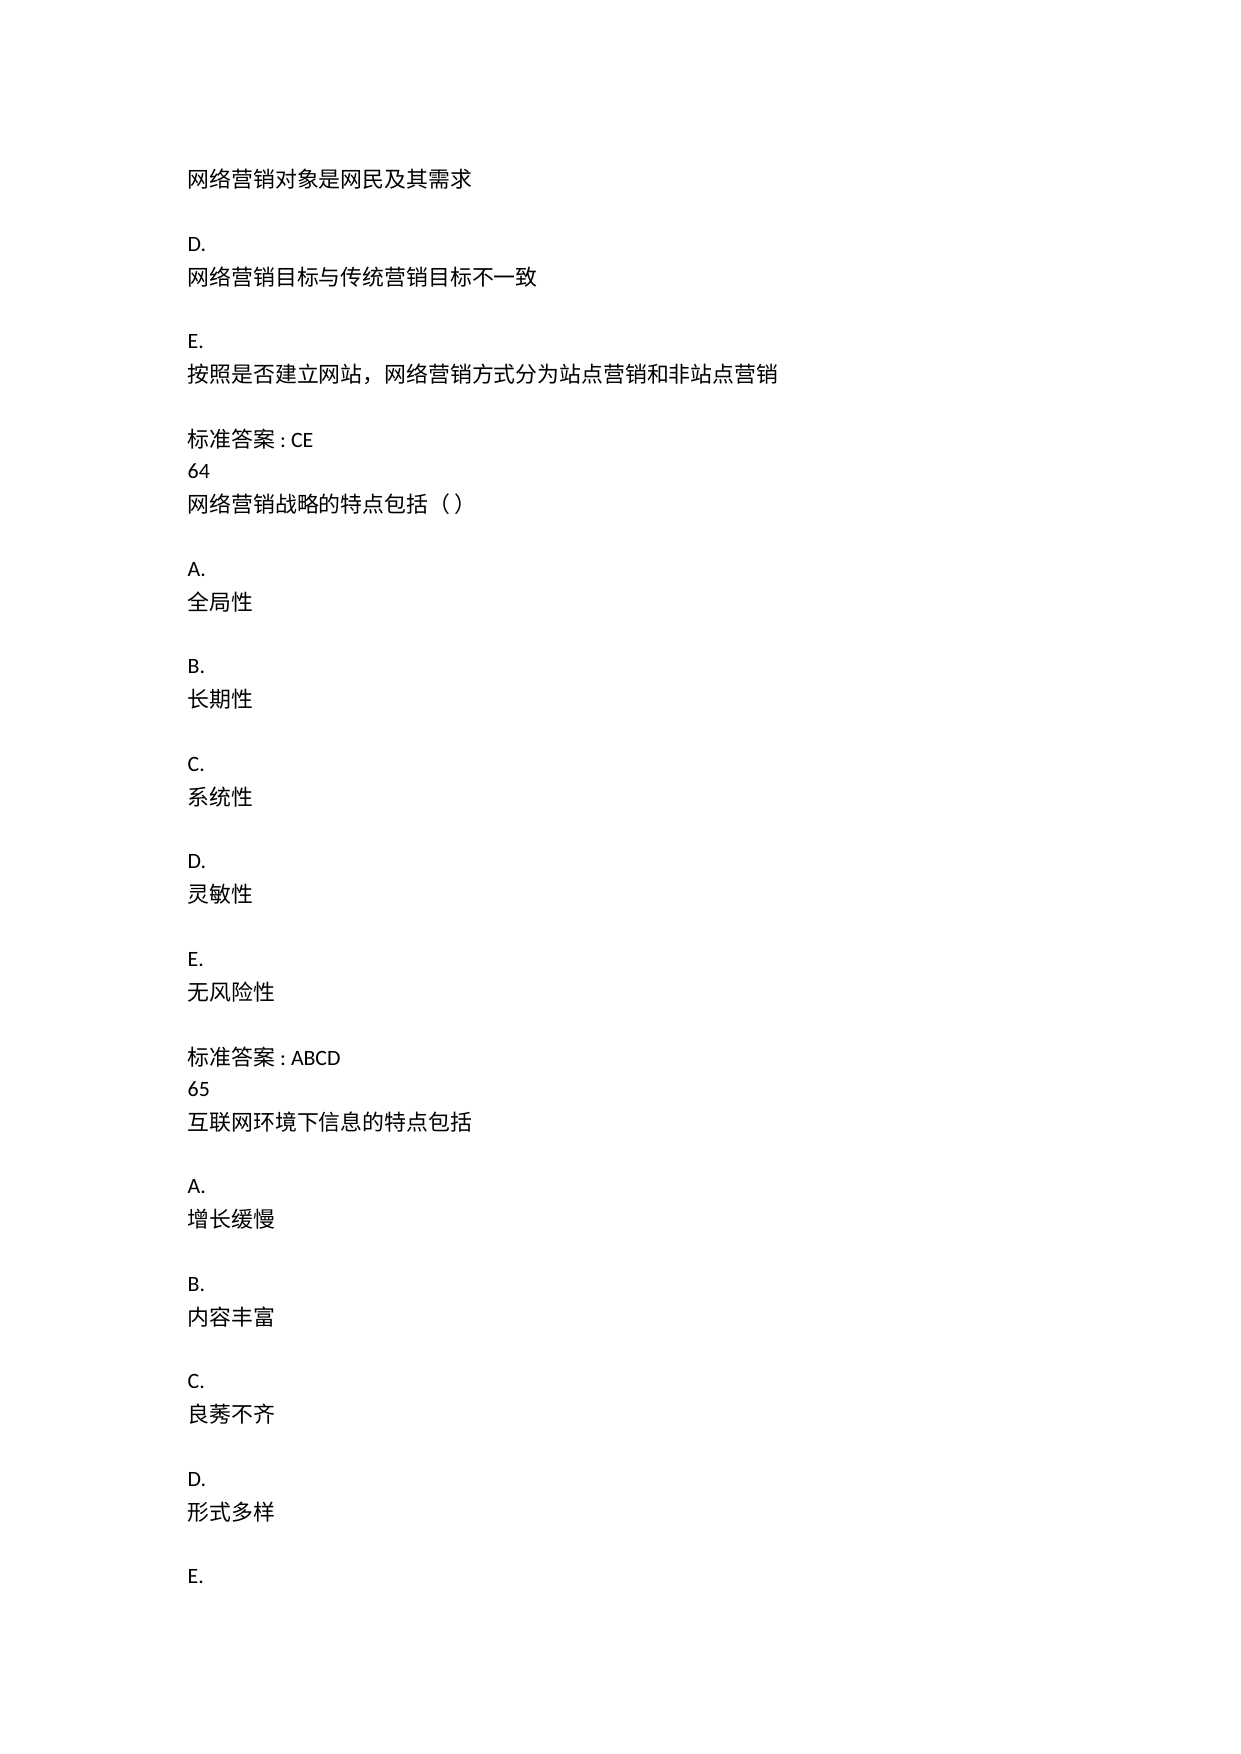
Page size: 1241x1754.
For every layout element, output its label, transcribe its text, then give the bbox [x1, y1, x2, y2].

text B. [187, 649, 1053, 682]
text A. [187, 552, 1053, 584]
text 网络营销战略的特点包括（ ） [187, 487, 1053, 519]
text 系统性 [187, 779, 1053, 812]
text C. [187, 747, 1053, 779]
text 互联网环境下信息的特点包括 [187, 1104, 1053, 1137]
text 64 [187, 454, 1053, 487]
text B. [187, 1267, 1053, 1299]
text 标准答案 : CE [187, 422, 1053, 454]
text 内容丰富 [187, 1299, 1053, 1332]
text 增长缓慢 [187, 1202, 1053, 1234]
text E. [187, 324, 1053, 357]
text 全局性 [187, 584, 1053, 617]
text 65 [187, 1072, 1053, 1104]
text C. [187, 1364, 1053, 1397]
text E. [187, 942, 1053, 974]
text D. [187, 844, 1053, 877]
text 良莠不齐 [187, 1397, 1053, 1429]
text 标准答案 : ABCD [187, 1039, 1053, 1072]
text 网络营销对象是网民及其需求 [187, 162, 1053, 194]
text 按照是否建立网站，网络营销方式分为站点营销和非站点营销 [187, 357, 1053, 389]
text E. [187, 1559, 1053, 1592]
text 灵敏性 [187, 877, 1053, 909]
text 网络营销目标与传统营销目标不一致 [187, 259, 1053, 292]
text 形式多样 [187, 1494, 1053, 1527]
text D. [187, 227, 1053, 259]
text D. [187, 1462, 1053, 1494]
text 无风险性 [187, 974, 1053, 1007]
text 长期性 [187, 682, 1053, 714]
text A. [187, 1169, 1053, 1202]
